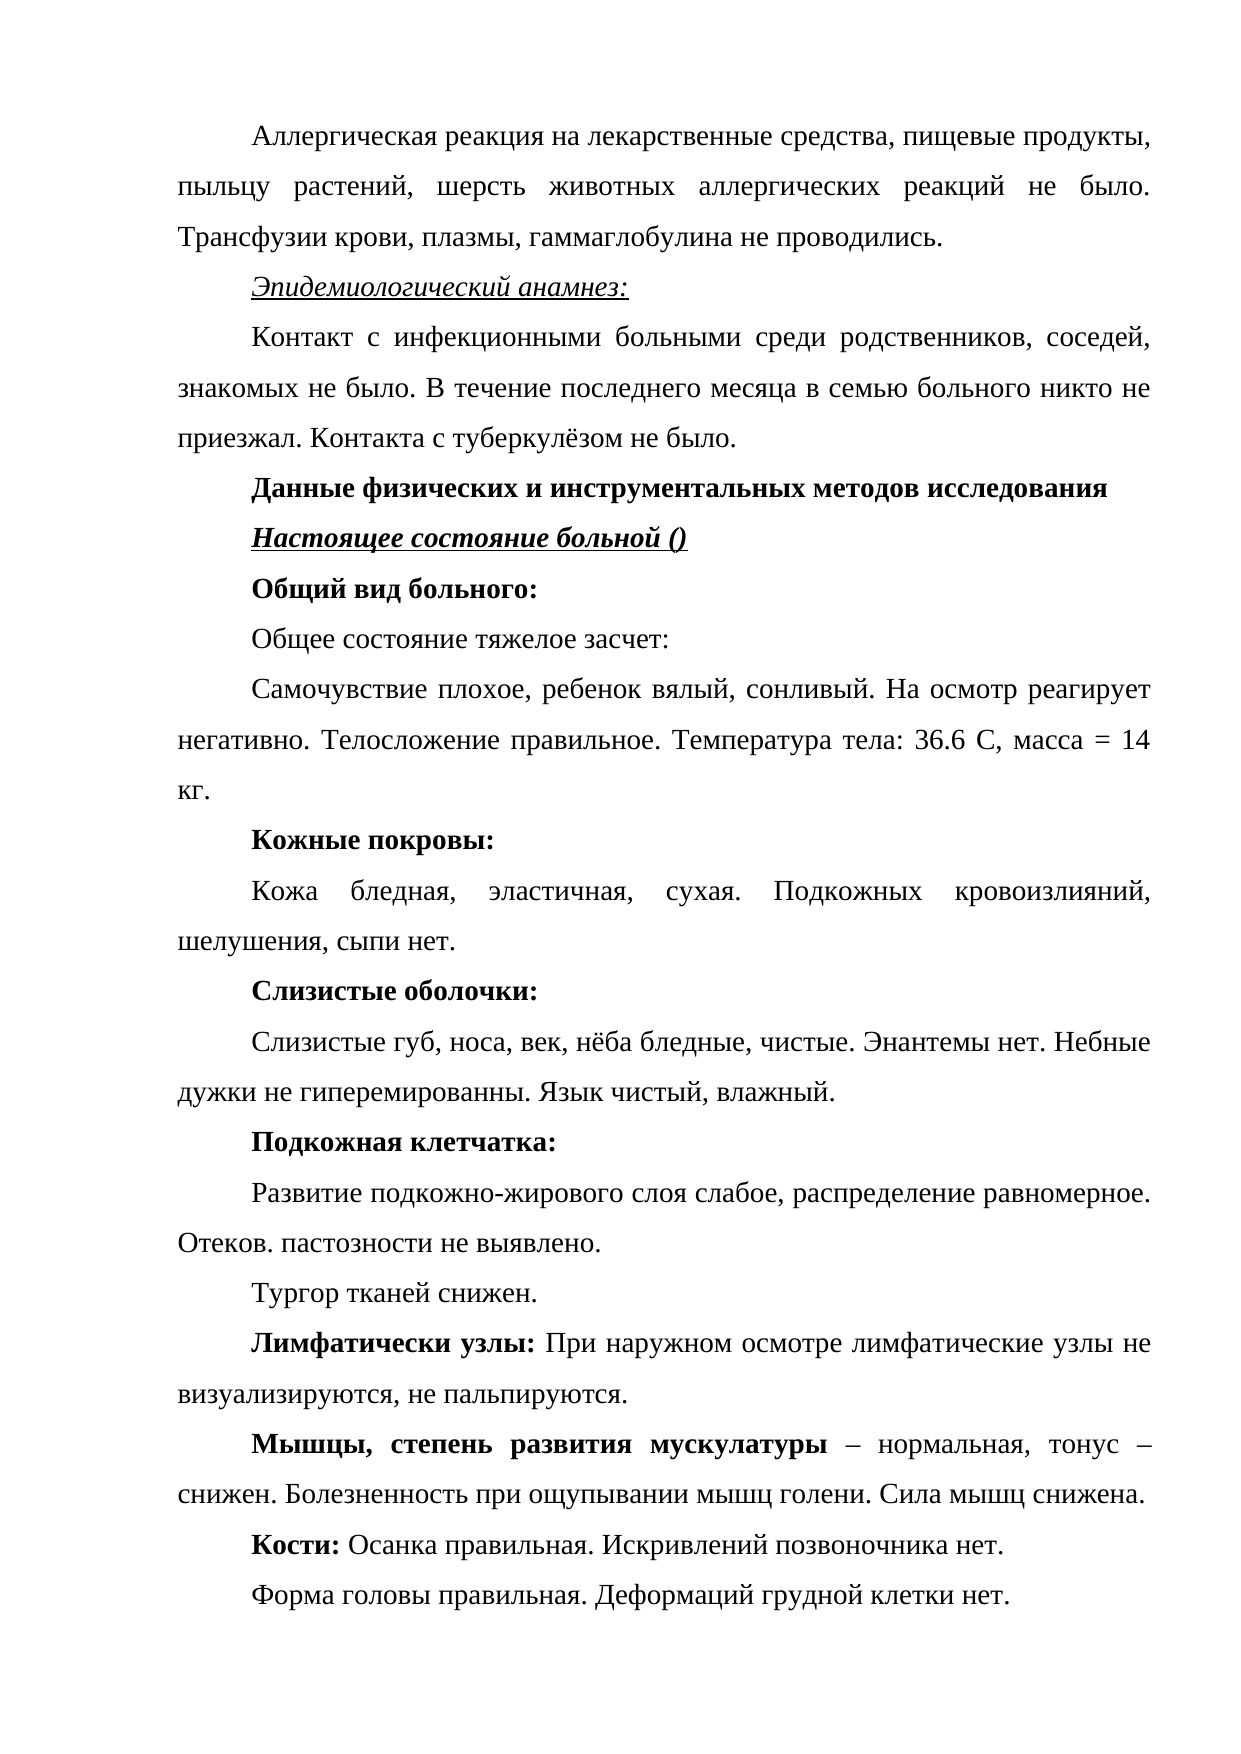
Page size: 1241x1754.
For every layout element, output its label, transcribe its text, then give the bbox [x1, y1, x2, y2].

text Мышцы, степень развития мускулатуры – нормальная, тонус – снижен. Болезненность при ощупывании мышц голени. Сила мышц снижена. [177, 1426, 1152, 1510]
text Кожа бледная, эластичная, сухая. Подкожных кровоизлияний, шелушения, сыпи нет. [177, 873, 1152, 957]
text Эпидемиологический анамнез: [177, 269, 1152, 303]
text Общий вид больного: [177, 571, 1152, 604]
text Кожные покровы: [177, 822, 1152, 856]
text Подкожная клетчатка: [177, 1124, 1152, 1158]
text Данные физических и инструментальных методов исследования [177, 470, 1152, 504]
text Слизистые оболочки: [177, 973, 1152, 1007]
text Общее состояние тяжелое засчет: [177, 621, 1152, 655]
text Настоящее состояние больной () [177, 521, 1152, 554]
text Слизистые губ, носа, век, нёба бледные, чистые. Энантемы нет. Небные дужки не гиперемированны. Язык чистый, влажный. [177, 1024, 1152, 1108]
text Кости: Осанка правильная. Искривлений позвоночника нет. [177, 1527, 1152, 1560]
text Развитие подкожно-жирового слоя слабое, распределение равномерное. Отеков. пастозности не выявлено. [177, 1175, 1152, 1258]
text Лимфатически узлы: При наружном осмотре лимфатические узлы не визуализируются, не пальпируются. [177, 1326, 1152, 1409]
text Аллергическая реакция на лекарственные средства, пищевые продукты, пыльцу растений, шерсть животных аллергических реакций не было. Трансфузии крови, плазмы, гаммаглобулина не проводились. [177, 118, 1152, 252]
text Тургор тканей снижен. [177, 1275, 1152, 1309]
text Контакт с инфекционными больными среди родственников, соседей, знакомых не было. В течение последнего месяца в семью больного никто не приезжал. Контакта с туберкулёзом не было. [177, 319, 1152, 453]
text Самочувствие плохое, ребенок вялый, сонливый. На осмотр реагирует негативно. Телосложение правильное. Температура тела: 36.6 С, масса = . [177, 672, 1152, 806]
text Форма головы правильная. Деформаций грудной клетки нет. [177, 1577, 1152, 1611]
